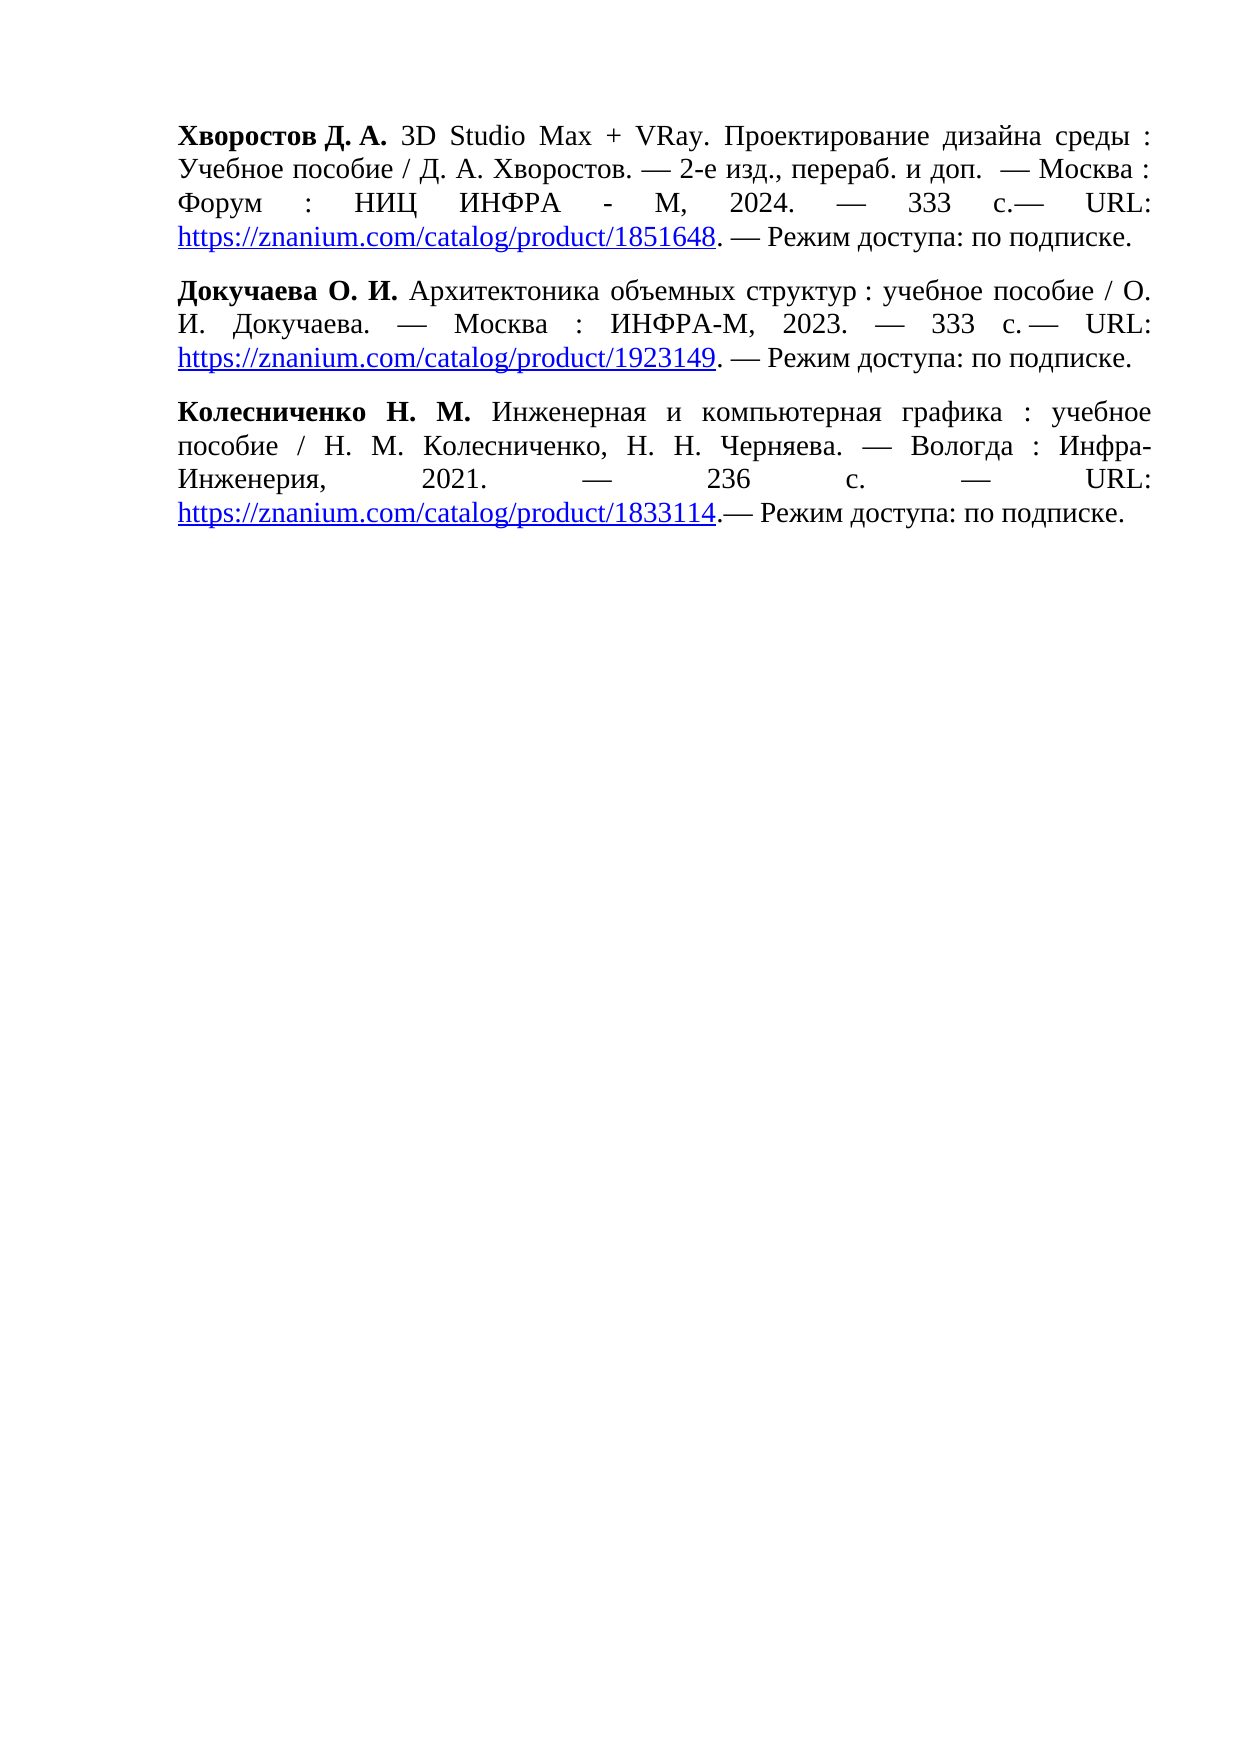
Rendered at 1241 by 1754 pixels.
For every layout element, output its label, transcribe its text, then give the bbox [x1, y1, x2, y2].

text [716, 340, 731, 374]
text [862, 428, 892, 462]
text Колесниченко Н. М. Инженерная и компьютерная графика : учебное пособие / Н. М. Колесниченко, Н. Н. Черняева. — Вологда : Инфра-Инженерия, 2021. — 236 с. — URL: https://znanium.com/catalog/product/1833114.— Режим доступа: по подписке. [177, 394, 1152, 428]
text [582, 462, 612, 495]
text Хворостов Д. А. 3D Studio Max + VRay. Проектирование дизайна среды : Учебное пособие / Д. А. Хворостов. — 2-е изд., перераб. и доп. — Москва : Форум : НИЦ ИНФРА - М, 2024. — 333 с.— URL: https://znanium.com/catalog/product/1851648. — Режим доступа: по подписке. [177, 118, 1152, 252]
text Докучаева О. И. Архитектоника объемных структур : учебное пособие / О. И. Докучаева. — Москва : ИНФРА-М, 2023. — 333 с. — URL: https://znanium.com/catalog/product/1923149. — Режим доступа: по подписке. [767, 307, 1152, 374]
text Колесниченко Н. М. Инженерная и компьютерная графика : учебное пособие / Н. М. Колесниченко, Н. Н. Черняева. — Вологда : Инфра-Инженерия, 2021. — 236 с. — URL: https://znanium.com/catalog/product/1833114.— Режим доступа: по подписке. [760, 462, 1152, 529]
